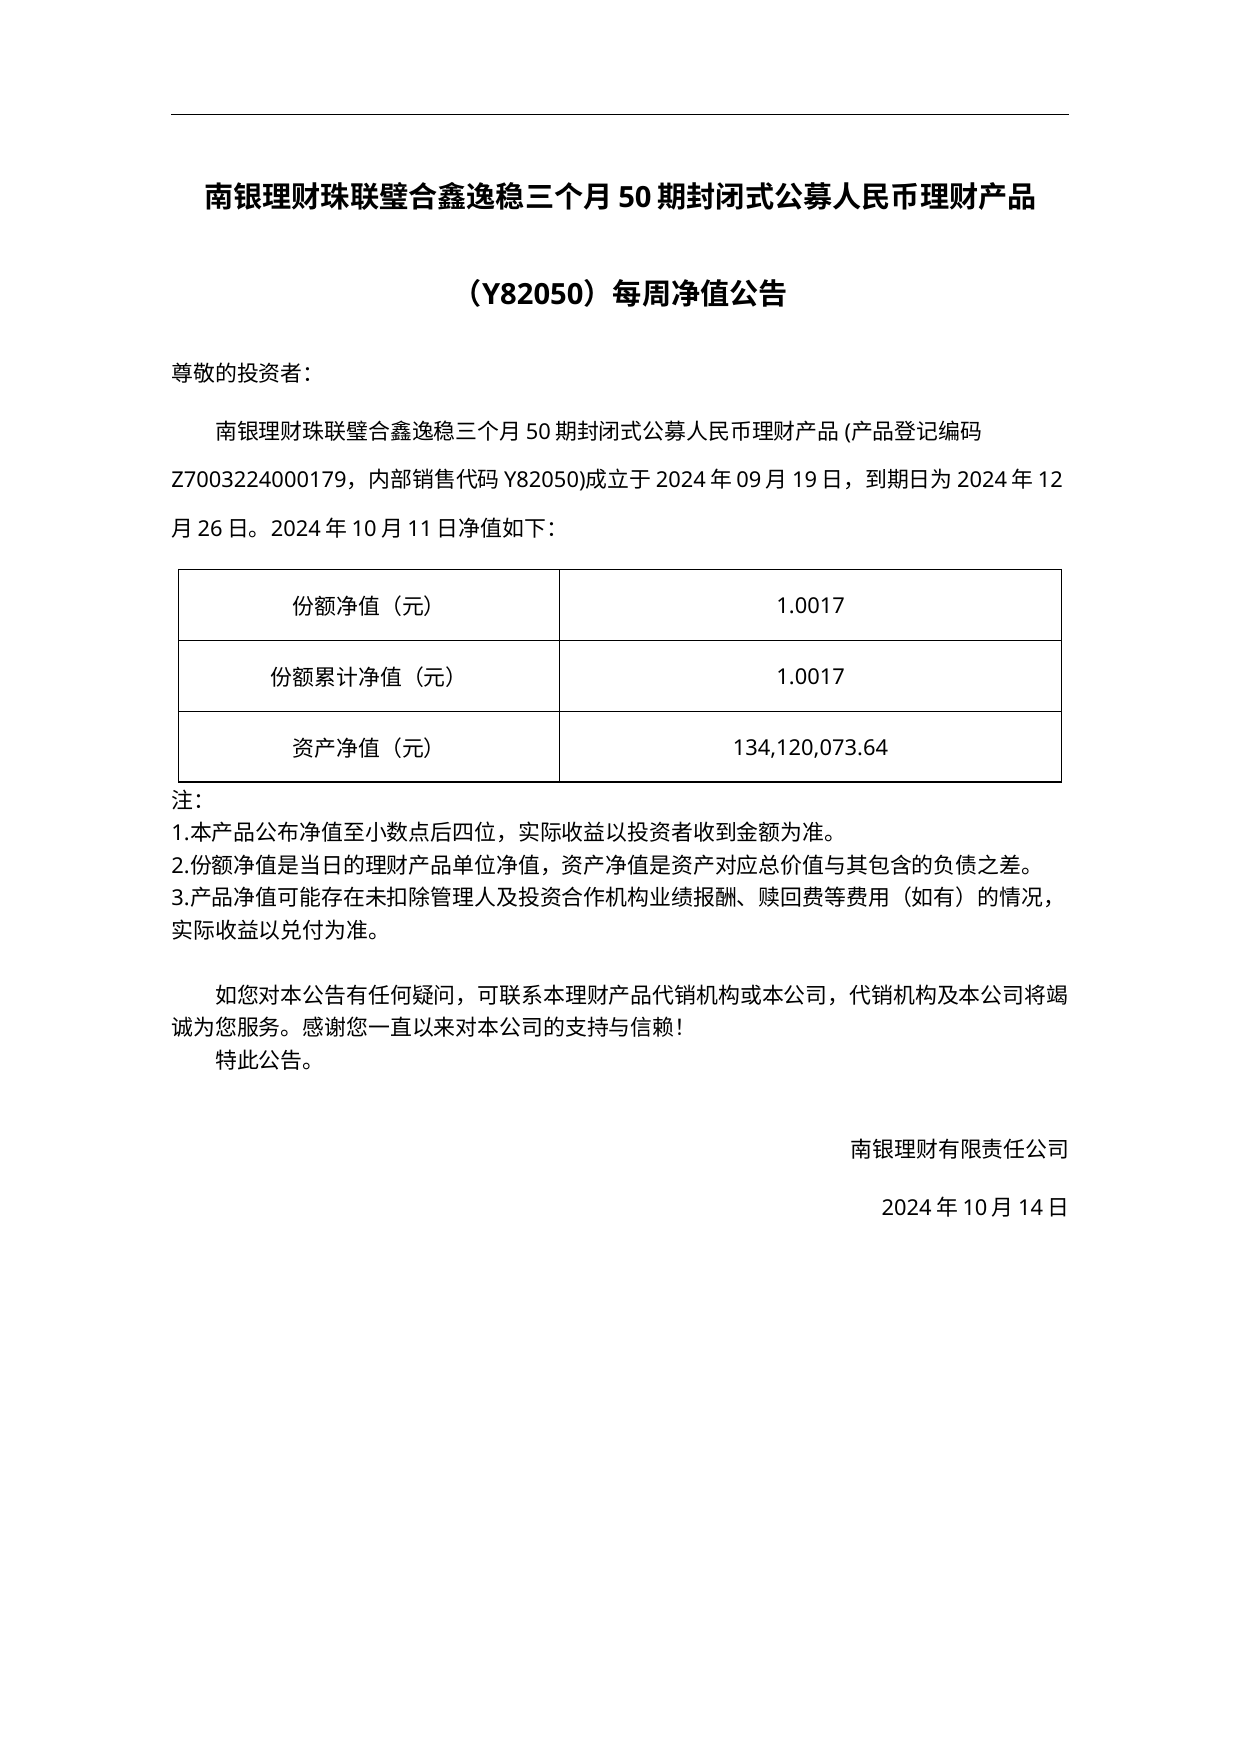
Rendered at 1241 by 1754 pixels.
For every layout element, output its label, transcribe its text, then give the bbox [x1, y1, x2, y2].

table_header 份额净值（元） [179, 570, 559, 640]
table_cell 份额累计净值（元） [179, 641, 559, 711]
table_cell 1.0017 [560, 641, 1061, 711]
text 1.本产品公布净值至小数点后四位，实际收益以投资者收到金额为准。 [171, 815, 1069, 847]
text 尊敬的投资者： [171, 355, 1069, 388]
text 3.产品净值可能存在未扣除管理人及投资合作机构业绩报酬、赎回费等费用（如有）的情况，实际收益以兑付为准。 [171, 880, 1069, 945]
text 特此公告。 [171, 1042, 1069, 1075]
text 2.份额净值是当日的理财产品单位净值，资产净值是资产对应总价值与其包含的负债之差。 [171, 847, 1069, 880]
table_header 1.0017 [560, 570, 1061, 640]
table_cell 134,120,073.64 [560, 712, 1061, 781]
text 南银理财珠联璧合鑫逸稳三个月50期封闭式公募人民币理财产品（Y82050）每周净值公告 [171, 162, 1069, 324]
text 注： [171, 782, 1069, 815]
text 南银理财有限责任公司 [171, 1132, 1069, 1164]
table_cell 资产净值（元） [179, 712, 559, 781]
text 2024年10月14日 [171, 1190, 1069, 1222]
text 如您对本公告有任何疑问，可联系本理财产品代销机构或本公司，代销机构及本公司将竭诚为您服务。感谢您一直以来对本公司的支持与信赖！ [171, 977, 1069, 1042]
text 南银理财珠联璧合鑫逸稳三个月50期封闭式公募人民币理财产品 (产品登记编码Z7003224000179，内部销售代码Y82050)成立于2024年09月19日，到期日为2024年12月26日。2024年10月11日净值如下： [171, 413, 1069, 543]
